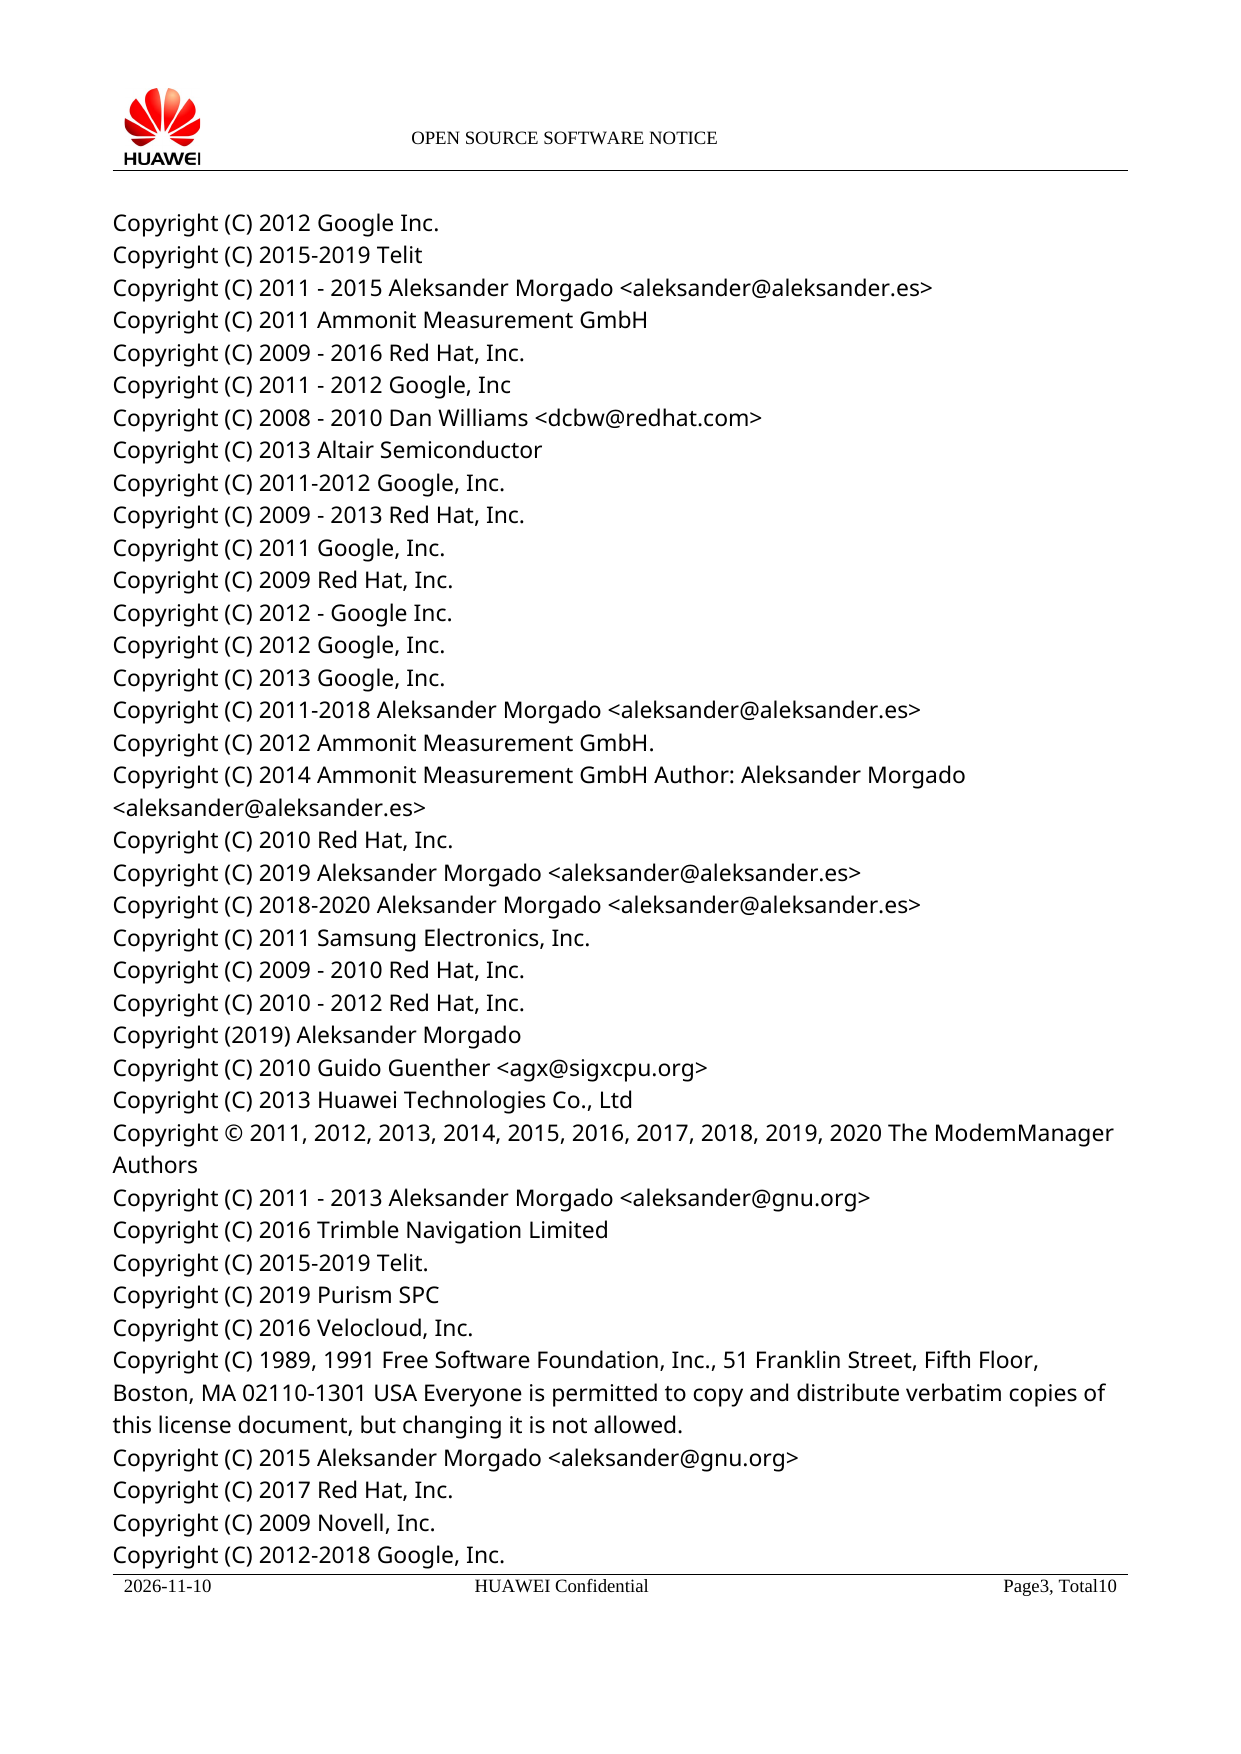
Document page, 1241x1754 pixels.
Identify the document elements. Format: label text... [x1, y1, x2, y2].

picture [124, 88, 201, 165]
